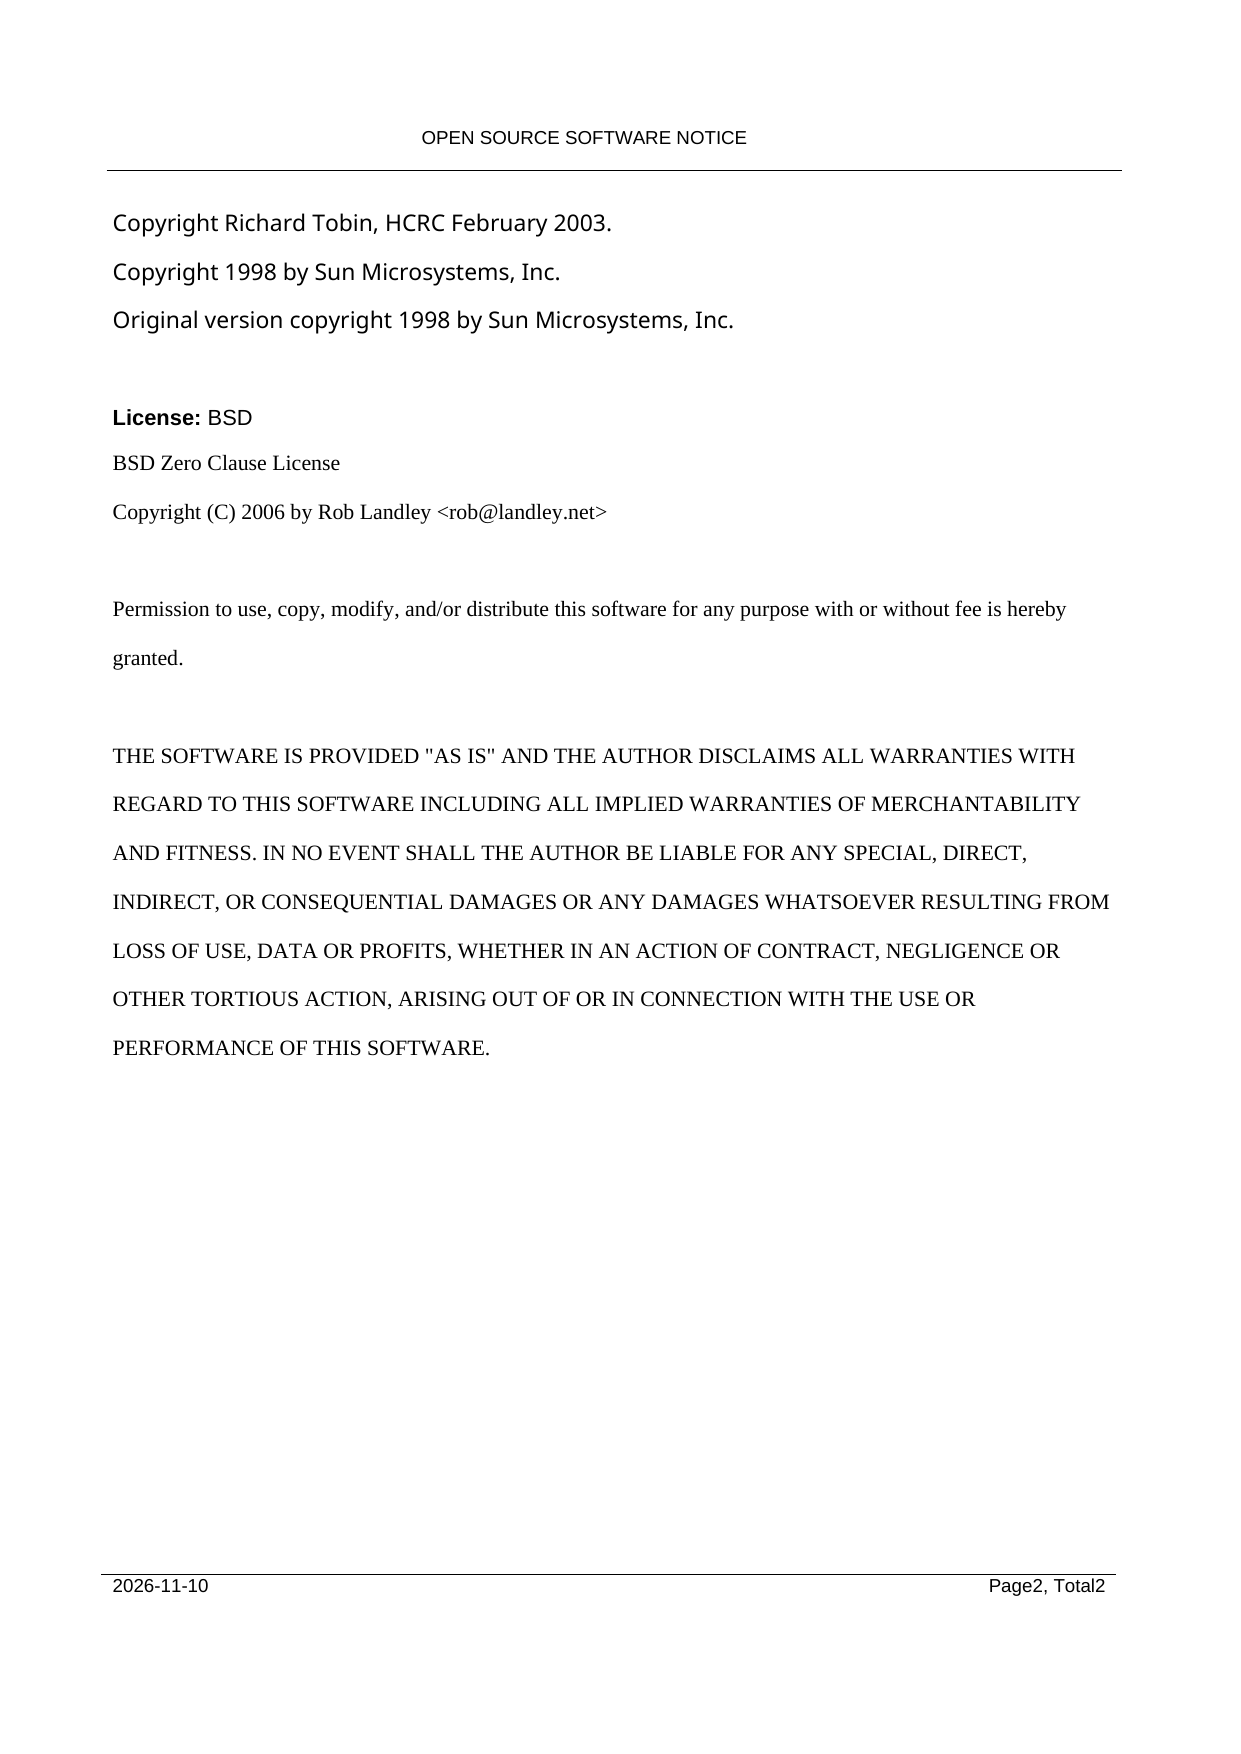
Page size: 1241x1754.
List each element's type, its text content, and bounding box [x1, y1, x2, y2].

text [112, 206, 1128, 385]
text License: BSD [112, 401, 1128, 434]
text BSD Zero Clause License Copyright (C) 2006 by Rob Landley <rob@landley.net> Permission to use, copy, modify, and/or distribute this software for any purpose with or without fee is hereby granted. THE SOFTWARE IS PROVIDED "AS IS" AND THE AUTHOR DISCLAIMS ALL WARRANTIES WITH REGARD TO THIS SOFTWARE INCLUDING ALL IMPLIED WARRANTIES OF MERCHANTABILITY AND FITNESS. IN NO EVENT SHALL THE AUTHOR BE LIABLE FOR ANY SPECIAL, DIRECT, INDIRECT, OR CONSEQUENTIAL DAMAGES OR ANY DAMAGES WHATSOEVER RESULTING FROM LOSS OF USE, DATA OR PROFITS, WHETHER IN AN ACTION OF CONTRACT, NEGLIGENCE OR OTHER TORTIOUS ACTION, ARISING OUT OF OR IN CONNECTION WITH THE USE OR PERFORMANCE OF THIS SOFTWARE. [112, 446, 1128, 1113]
